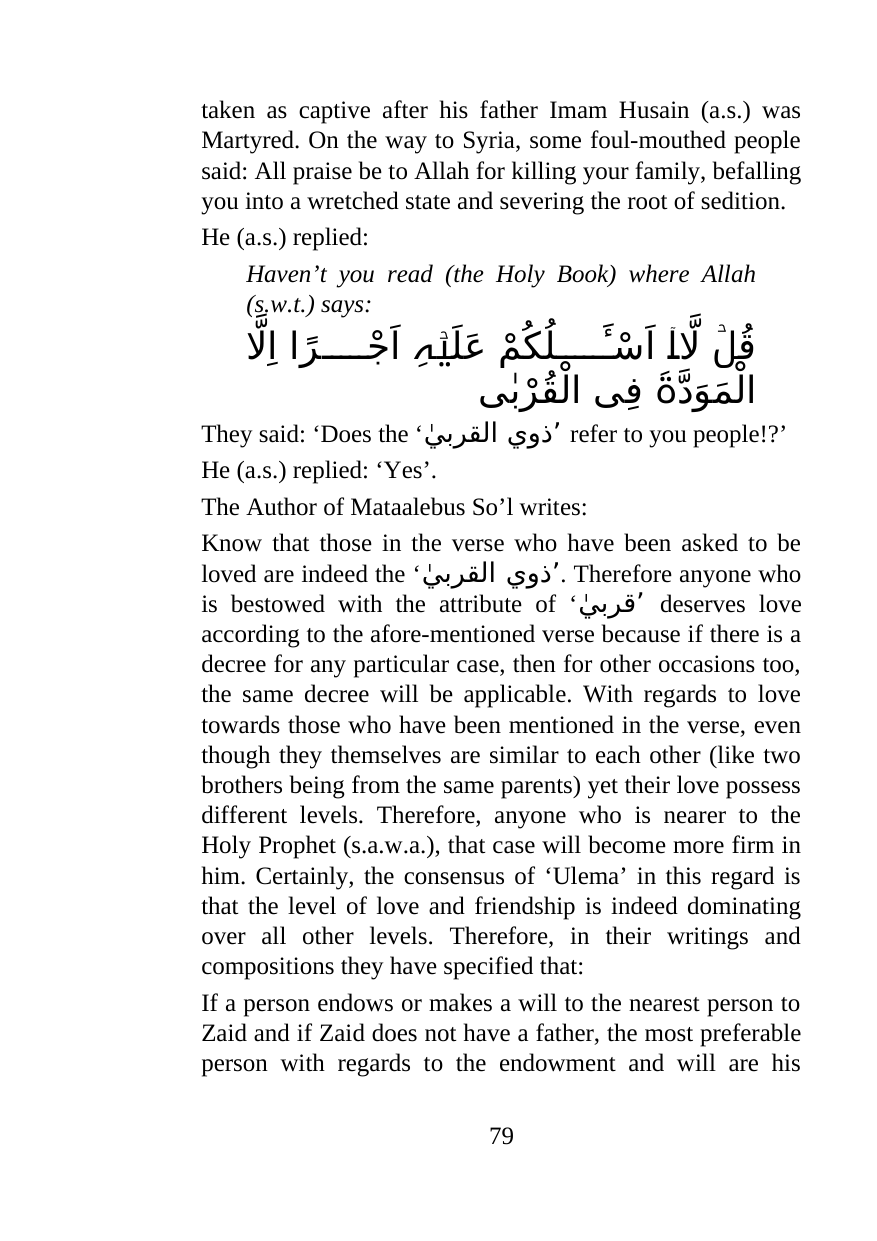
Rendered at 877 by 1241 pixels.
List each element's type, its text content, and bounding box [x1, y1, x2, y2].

text He (a.s.) replied: [201, 222, 802, 252]
text Know that those in the verse who have been asked to be loved are indeed the ‘ذوي القربيٰ’. Therefore anyone who is bestowed with the attribute of ‘قربيٰ’ deserves love according to the afore-mentioned verse because if there is a decree for any particular case, then for other occasions too, the same decree will be applicable. With regards to love towards those who have been mentioned in the verse, even though they themselves are similar to each other (like two brothers being from the same parents) yet their love possess different levels. Therefore, anyone who is nearer to the Holy Prophet (s.a.w.a.), that case will become more firm in him. Certainly, the consensus of ‘Ulema’ in this regard is that the level of love and friendship is indeed dominating over all other levels. Therefore, in their writings and compositions they have specified that: [201, 528, 802, 981]
text The Author of Mataalebus So’l writes: [201, 491, 802, 521]
text Haven’t you read (the Holy Book) where Allah (s.w.t.) says: [246, 258, 757, 318]
text قُلۡ لَّاۤ اَسْـَٔلُكُمْ عَلَیۡہِ اَجْرًا اِلَّا الْمَوَدَّۃَ فِی الْقُرْبٰی [246, 325, 757, 412]
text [201, 987, 802, 1078]
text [201, 94, 802, 215]
text He (a.s.) replied: ‘Yes’. [201, 455, 802, 485]
text They said: ‘Does the ‘ذوي القربيٰ’ refer to you people!?’ [201, 418, 802, 448]
